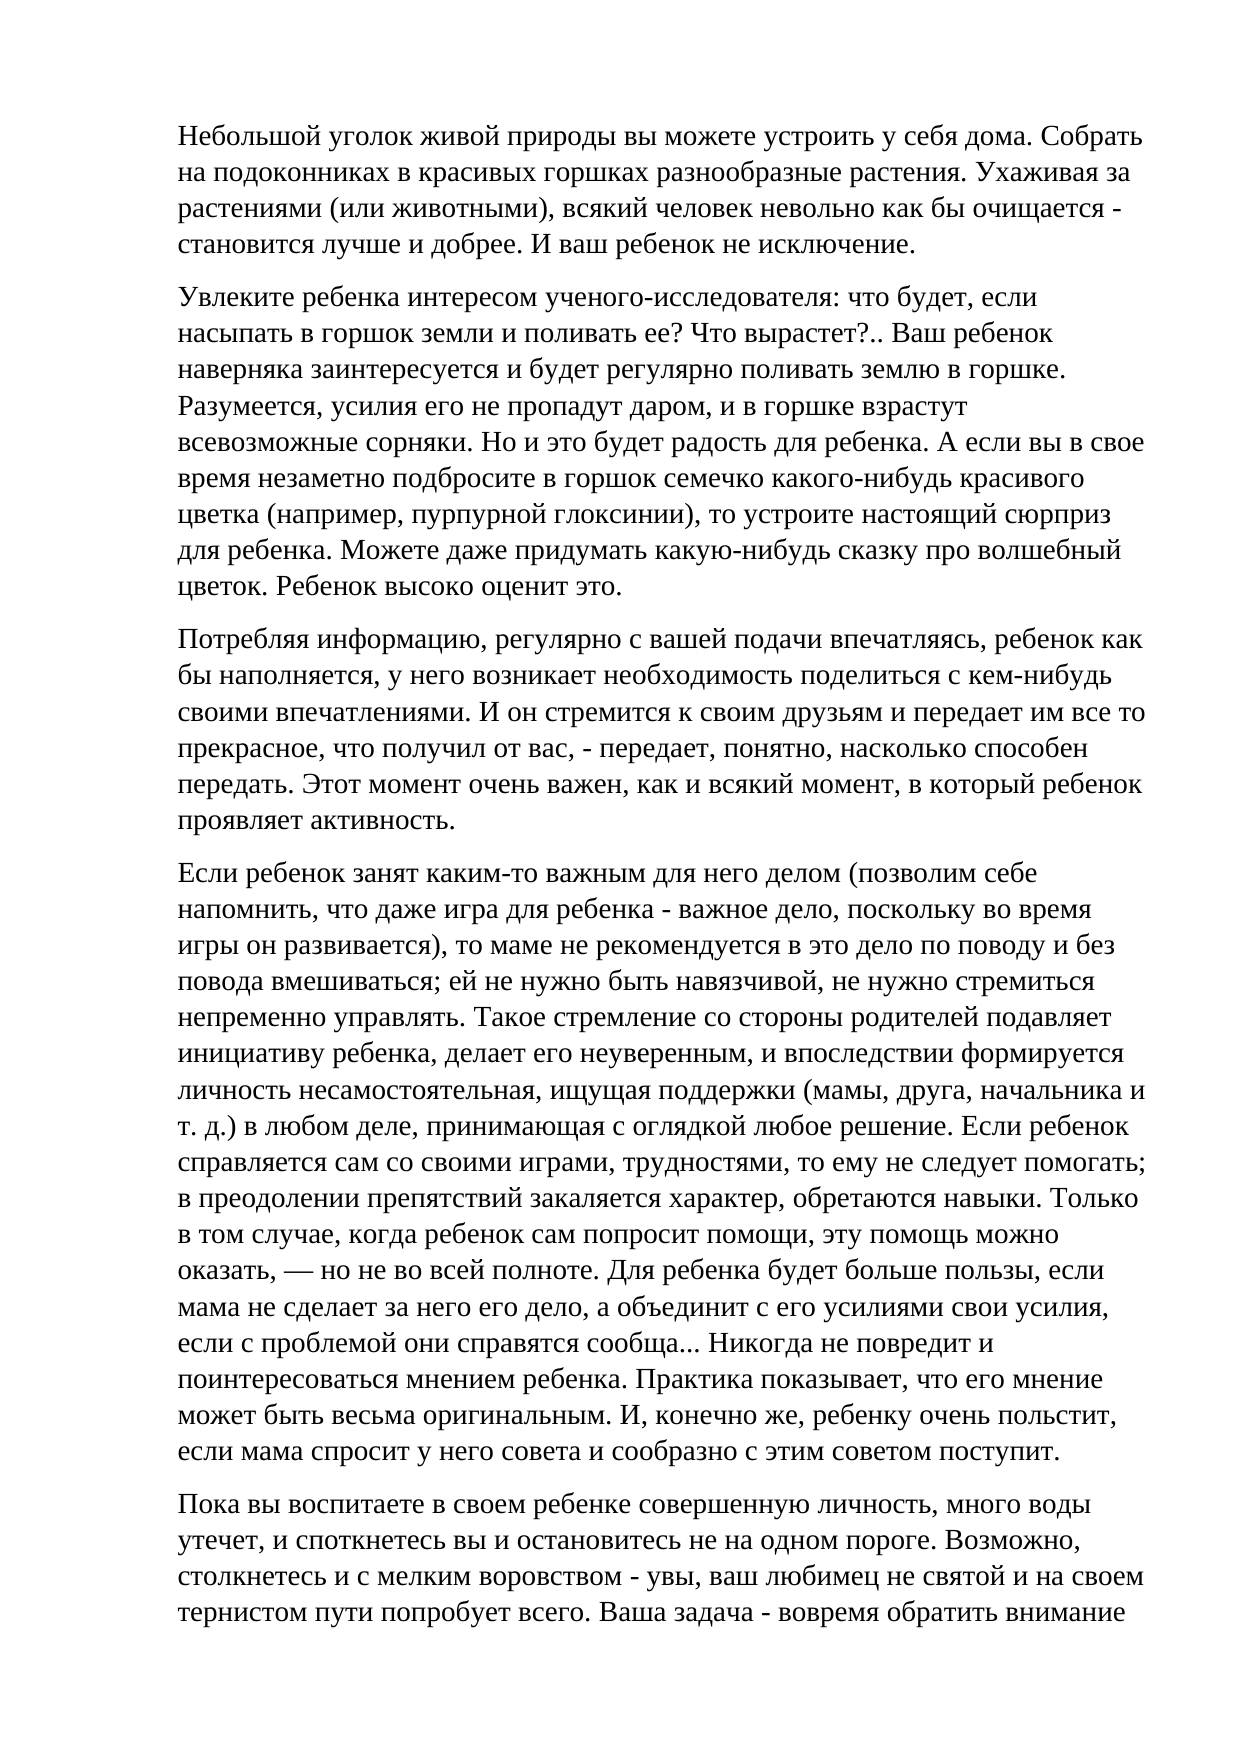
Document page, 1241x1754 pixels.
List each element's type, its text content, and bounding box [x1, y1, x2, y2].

text Небольшой уголок живой природы вы можете устроить у себя дома. Собрать на подоконниках в красивых горшках разнообразные растения. Ухаживая за растениями (или животными), всякий человек невольно как бы очищается - становится лучше и добрее. И ваш ребенок не исключение. [177, 118, 1152, 260]
text Если ребенок занят каким-то важным для него делом (позволим себе напомнить, что даже игра для ребенка - важное дело, поскольку во время игры он развивается), то маме не рекомендуется в это дело по поводу и без повода вмешиваться; ей не нужно быть навязчивой, не нужно стремиться непременно управлять. Такое стремление со стороны родителей подавляет инициативу ребенка, делает его неуверенным, и впоследствии формируется личность несамостоятельная, ищущая поддержки (мамы, друга, начальника и т. д.) в любом деле, принимающая с оглядкой любое решение. Если ребенок справляется сам со своими играми, трудностями, то ему не следует помогать; в преодолении препятствий закаляется характер, обретаются навыки. Только в том случае, когда ребенок сам попросит помощи, эту помощь можно оказать, — но не во всей полноте. Для ребенка будет больше пользы, если мама не сделает за него его дело, а объединит с его усилиями свои усилия, если с проблемой они справятся сообща... Никогда не повредит и поинтересоваться мнением ребенка. Практика показывает, что его мнение может быть весьма оригинальным. И, конечно же, ребенку очень польстит, если мама спросит у него совета и сообразно с этим советом поступит. [177, 855, 1152, 1467]
text Увлеките ребенка интересом ученого-исследователя: что будет, если насыпать в горшок земли и поливать ее? Что вырастет?.. Ваш ребенок наверняка заинтересуется и будет регулярно поливать землю в горшке. Разумеется, усилия его не пропадут даром, и в горшке взрастут всевозможные сорняки. Но и это будет радость для ребенка. А если вы в свое время незаметно подбросите в горшок семечко какого-нибудь красивого цветка (например, пурпурной глоксинии), то устроите настоящий сюрприз для ребенка. Можете даже придумать какую-нибудь сказку про волшебный цветок. Ребенок высоко оценит это. [177, 279, 1152, 602]
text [177, 1486, 1152, 1628]
text Потребляя информацию, регулярно с вашей подачи впечатляясь, ребенок как бы наполняется, у него возникает необходимость поделиться с кем-нибудь своими впечатлениями. И он стремится к своим друзьям и передает им все то прекрасное, что получил от вас, - передает, понятно, насколько способен передать. Этот момент очень важен, как и всякий момент, в который ребенок проявляет активность. [177, 621, 1152, 836]
